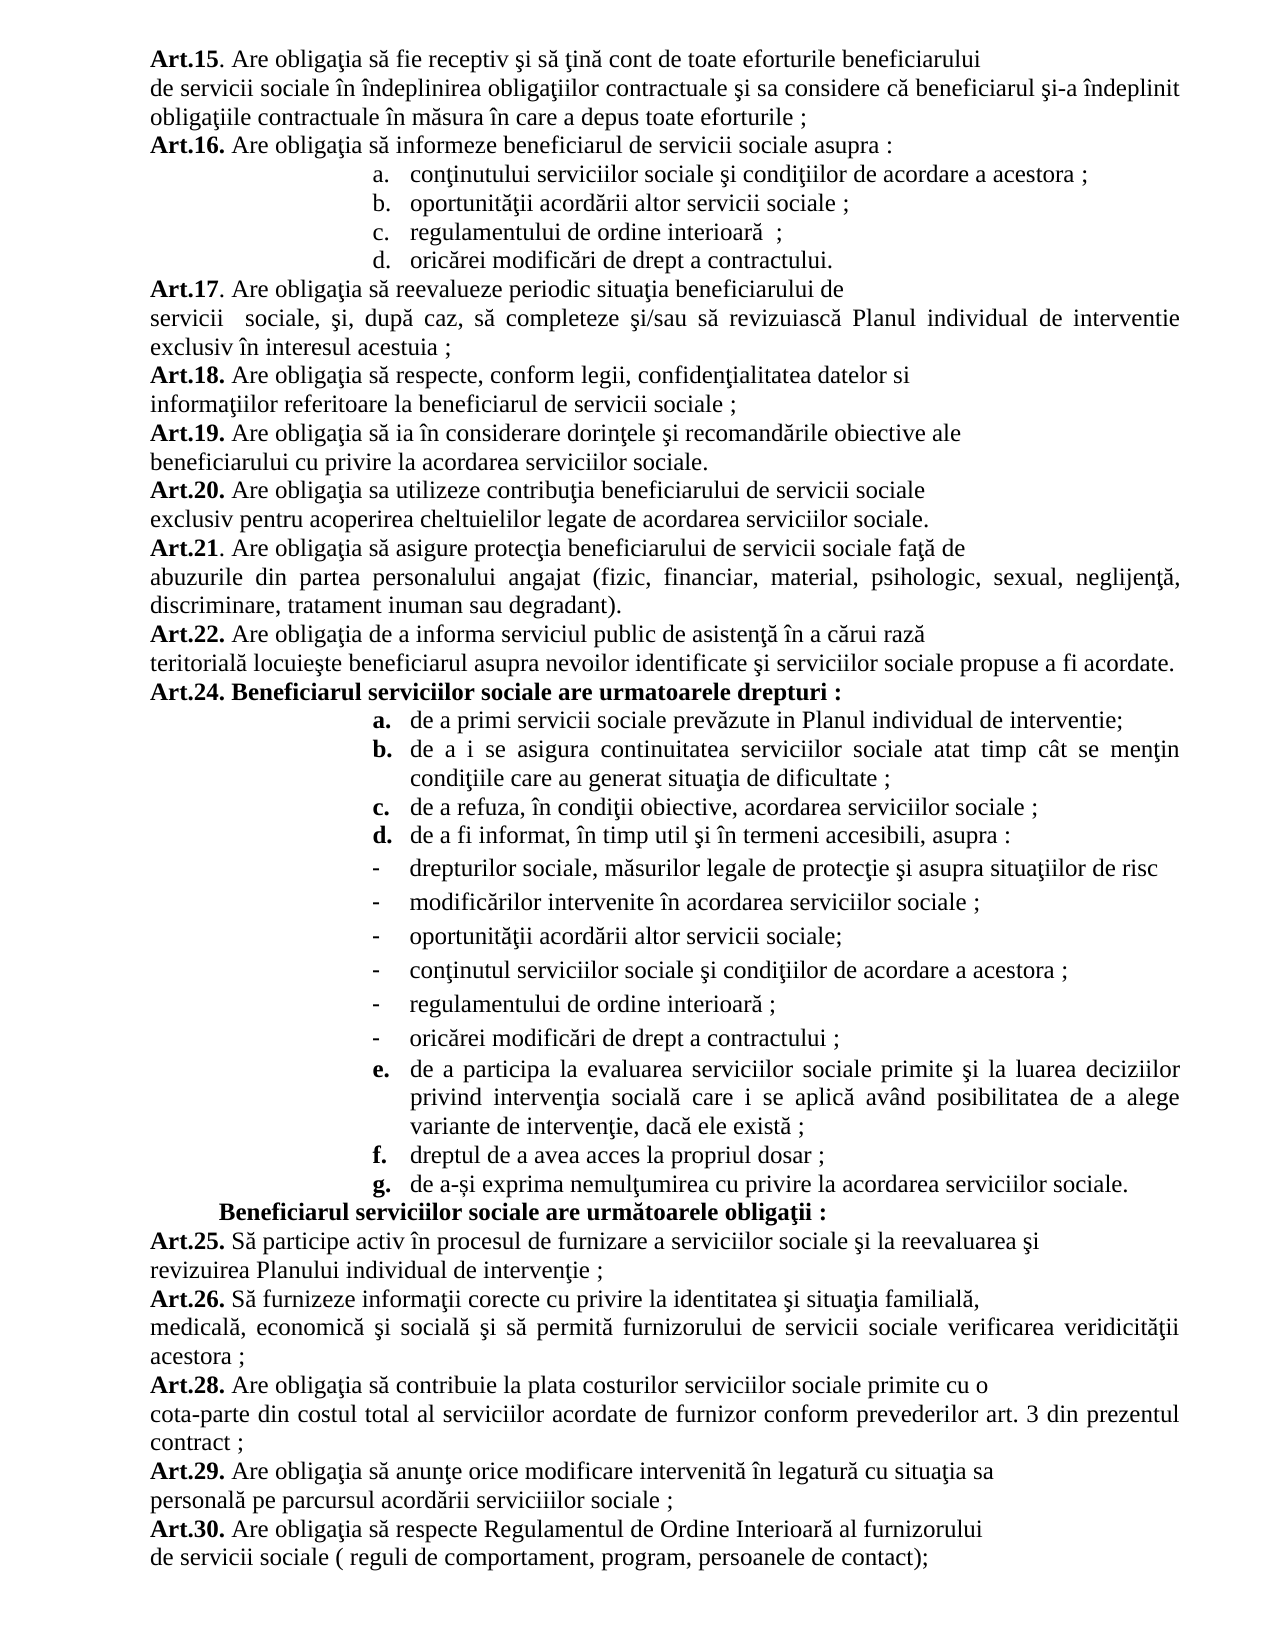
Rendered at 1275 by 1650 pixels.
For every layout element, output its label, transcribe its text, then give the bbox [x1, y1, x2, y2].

list modificărilor intervenite în acordarea serviciilor sociale ; [372, 883, 1181, 917]
text cota-parte din costul total al serviciilor acordate de furnizor conform prevederilor art. 3 din prezentul contract ; [150, 1399, 1181, 1456]
list dreptul de a avea acces la propriul dosar ; [372, 1140, 1181, 1169]
list de a fi informat, în timp util şi în termeni accesibili, asupra : [372, 821, 1181, 849]
list de a-și exprima nemulţumirea cu privire la acordarea serviciilor sociale. [372, 1169, 1181, 1197]
text exclusiv pentru acoperirea cheltuielilor legate de acordarea serviciilor sociale. [150, 504, 1181, 533]
text de servicii sociale ( reguli de comportament, program, persoanele de contact); [150, 1542, 1181, 1571]
text Art.21. Are obligaţia să asigure protecţia beneficiarului de servicii sociale faţă de [150, 533, 1181, 562]
text Art.30. Are obligaţia să respecte Regulamentul de Ordine Interioară al furnizorului [150, 1514, 1181, 1542]
text Art.28. Are obligaţia să contribuie la plata costurilor serviciilor sociale primite cu o [150, 1370, 1181, 1399]
list conţinutului serviciilor sociale şi condiţiilor de acordare a acestora ; [372, 159, 1181, 188]
text de servicii sociale în îndeplinirea obligaţiilor contractuale şi sa considere că beneficiarul şi-a îndeplinit obligaţiile contractuale în măsura în care a depus toate eforturile ; [150, 73, 1181, 131]
text Art.17. Are obligaţia să reevalueze periodic situaţia beneficiarului de [150, 274, 1181, 303]
text informaţiilor referitoare la beneficiarul de servicii sociale ; [150, 389, 1181, 418]
text Art.22. Are obligaţia de a informa serviciul public de asistenţă în a cărui rază [150, 619, 1181, 648]
text Art.25. Să participe activ în procesul de furnizare a serviciilor sociale şi la reevaluarea şi [150, 1226, 1181, 1255]
text Art.18. Are obligaţia să respecte, conform legii, confidenţialitatea datelor si [150, 361, 1181, 389]
text Beneficiarul serviciilor sociale are următoarele obligaţii : [150, 1197, 1181, 1226]
list drepturilor sociale, măsurilor legale de protecţie şi asupra situaţiilor de risc [372, 849, 1181, 883]
text teritorială locuieşte beneficiarul asupra nevoilor identificate şi serviciilor sociale propuse a fi acordate. [150, 648, 1181, 677]
list oricărei modificări de drept a contractului. [372, 246, 1181, 274]
text servicii sociale, şi, după caz, să completeze şi/sau să revizuiască Planul individual de interventie exclusiv în interesul acestuia ; [150, 303, 1181, 361]
text medicală, economică şi socială şi să permită furnizorului de servicii sociale verificarea veridicităţii acestora ; [150, 1312, 1181, 1370]
list de a i se asigura continuitatea serviciilor sociale atat timp cât se menţin condiţiile care au generat situaţia de dificultate ; [372, 734, 1181, 792]
list regulamentului de ordine interioară ; [372, 217, 1181, 246]
text revizuirea Planului individual de intervenţie ; [150, 1255, 1181, 1284]
list oportunităţii acordării altor servicii sociale; [372, 917, 1181, 952]
list regulamentului de ordine interioară ; [372, 986, 1181, 1020]
text personală pe parcursul acordării serviciiilor sociale ; [150, 1485, 1181, 1514]
list conţinutul serviciilor sociale şi condiţiilor de acordare a acestora ; [372, 952, 1181, 986]
list de a primi servicii sociale prevăzute in Planul individual de interventie; [372, 706, 1181, 734]
text abuzurile din partea personalului angajat (fizic, financiar, material, psihologic, sexual, neglijenţă, discriminare, tratament inuman sau degradant). [150, 562, 1181, 619]
text Art.19. Are obligaţia să ia în considerare dorinţele şi recomandările obiective ale [150, 418, 1181, 447]
list de a refuza, în condiţii obiective, acordarea serviciilor sociale ; [372, 792, 1181, 821]
list oportunităţii acordării altor servicii sociale ; [372, 188, 1181, 217]
list de a participa la evaluarea serviciilor sociale primite şi la luarea deciziilor privind intervenţia socială care i se aplică având posibilitatea de a alege variante de intervenţie, dacă ele există ; [372, 1054, 1181, 1140]
text Art.16. Are obligaţia să informeze beneficiarul de servicii sociale asupra : [150, 131, 1181, 159]
text beneficiarului cu privire la acordarea serviciilor sociale. [150, 447, 1181, 476]
list oricărei modificări de drept a contractului ; [372, 1020, 1181, 1054]
text Art.15. Are obligaţia să fie receptiv şi să ţină cont de toate eforturile beneficiarului [150, 44, 1181, 73]
text Art.26. Să furnizeze informaţii corecte cu privire la identitatea şi situaţia familială, [150, 1284, 1181, 1312]
text Art.24. Beneficiarul serviciilor sociale are urmatoarele drepturi : [150, 677, 1181, 706]
text Art.29. Are obligaţia să anunţe orice modificare intervenită în legatură cu situaţia sa [150, 1456, 1181, 1485]
text Art.20. Are obligaţia sa utilizeze contribuţia beneficiarului de servicii sociale [150, 476, 1181, 504]
